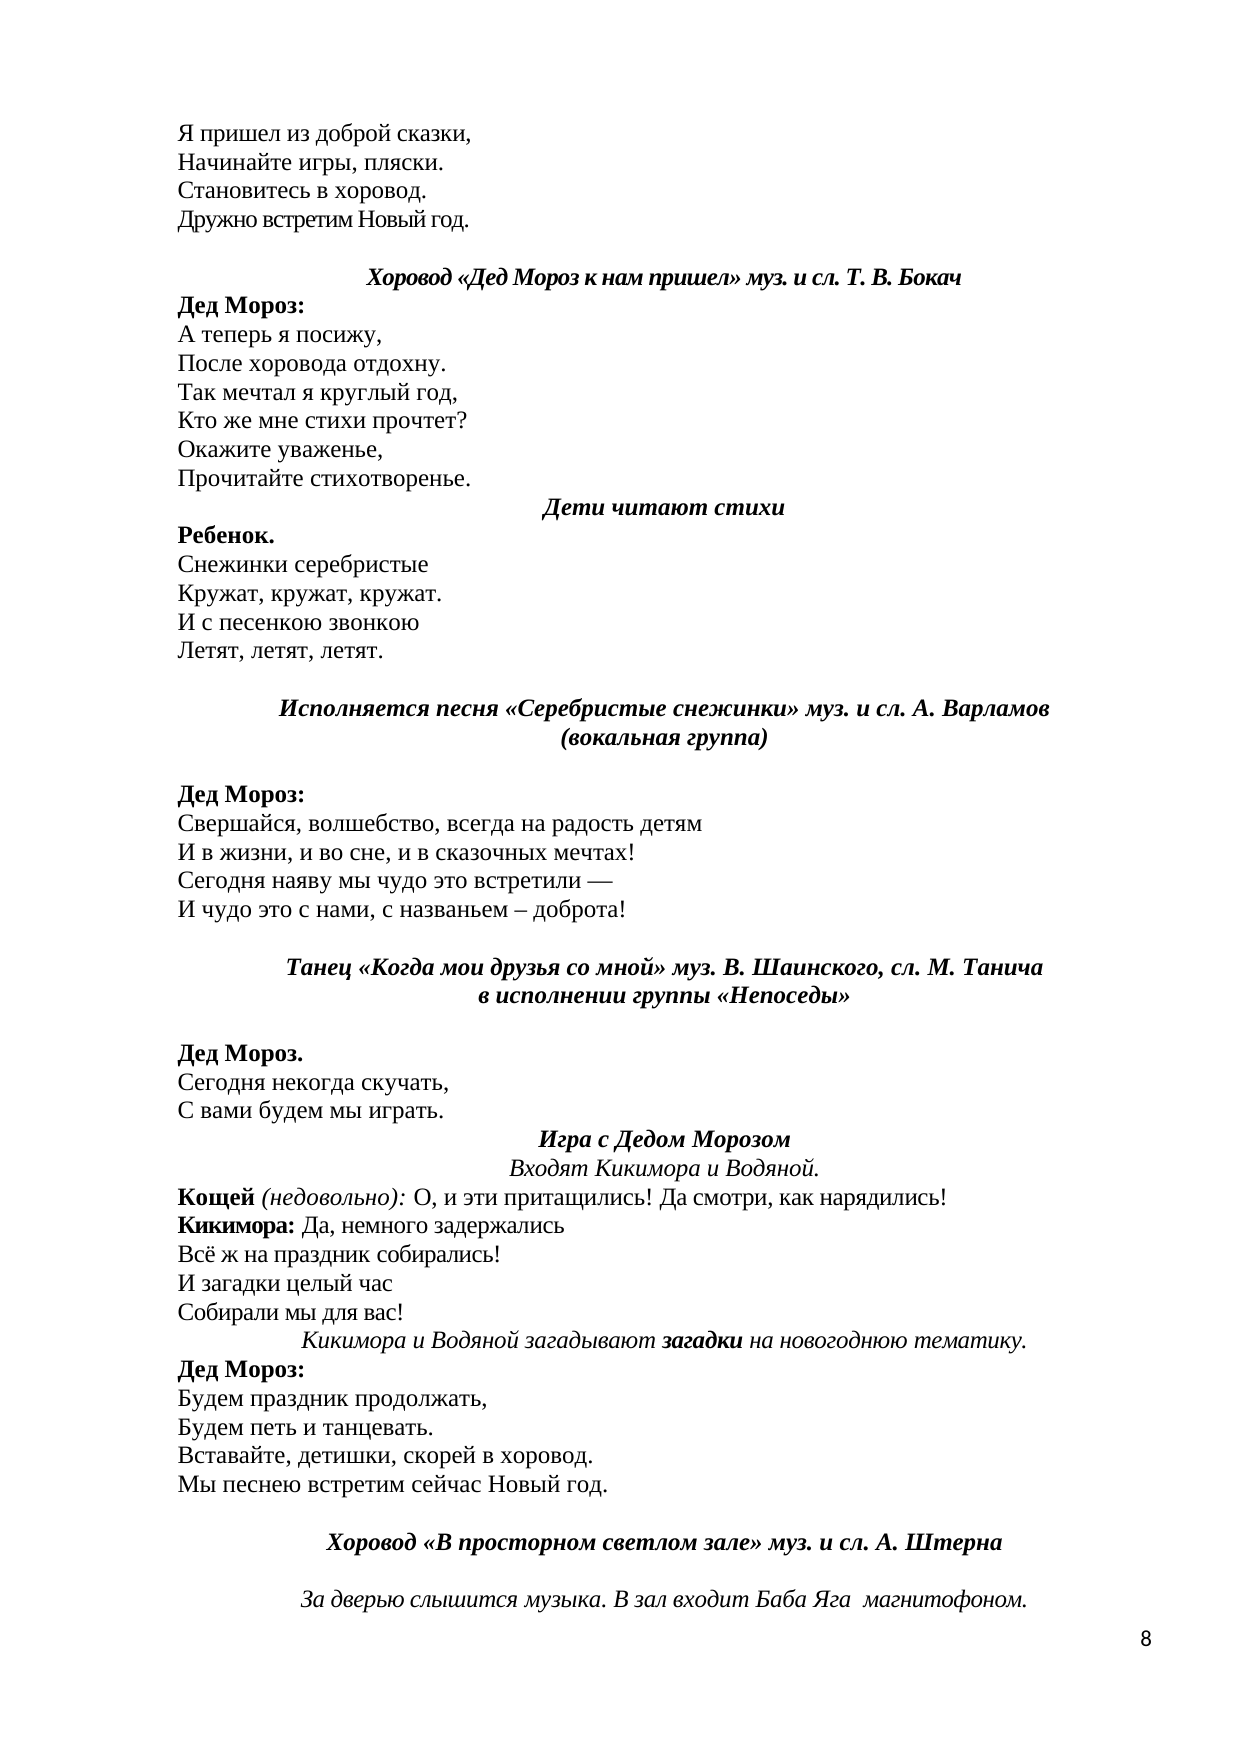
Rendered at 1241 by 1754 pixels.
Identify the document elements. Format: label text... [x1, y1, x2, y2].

text Кощей (недовольно): О, и эти притащились! Да смотри, как нарядились! [177, 1182, 1152, 1211]
text Прочитайте стихотворенье. [177, 463, 1152, 492]
text Сегодня наяву мы чудо это встретили — [177, 866, 1152, 894]
text Свершайся, волшебство, всегда на радость детям [177, 808, 1152, 837]
text Дружно встретим Новый год. [177, 204, 1152, 233]
text Дед Мороз: [177, 291, 1152, 319]
text Окажите уваженье, [177, 434, 1152, 463]
text Дети читают стихи [177, 492, 1152, 521]
text Так мечтал я круглый год, [177, 377, 1152, 406]
text Собирали мы для вас! [177, 1297, 1152, 1326]
text Исполняется песня «Серебристые снежинки» муз. и сл. А. Варламов [177, 693, 1152, 722]
text Хоровод «Дед Мороз к нам пришел» муз. и сл. Т. В. Бокач [177, 262, 1152, 291]
text Дед Мороз. [177, 1038, 1152, 1067]
text Снежинки серебристые [177, 549, 1152, 578]
text И загадки целый час [177, 1268, 1152, 1297]
text Входят Кикимора и Водяной. [177, 1153, 1152, 1182]
text А теперь я посижу, [177, 319, 1152, 348]
text Кикимора и Водяной загадывают загадки на новогоднюю тематику. [177, 1326, 1152, 1354]
text И с песенкою звонкою [177, 607, 1152, 636]
text После хоровода отдохну. [177, 348, 1152, 377]
text Мы песнею встретим сейчас Новый год. [177, 1469, 1152, 1498]
text Кружат, кружат, кружат. [177, 578, 1152, 607]
text С вами будем мы играть. [177, 1096, 1152, 1124]
text Дед Мороз: [177, 1354, 1152, 1383]
text И в жизни, и во сне, и в сказочных мечтах! [177, 837, 1152, 866]
text Будем праздник продолжать, [177, 1383, 1152, 1412]
text И чудо это с нами, с названьем – доброта! [177, 894, 1152, 923]
text (вокальная группа) [177, 722, 1152, 751]
text За дверью слышится музыка. В зал входит Баба Яга магнитофоном. [177, 1584, 1152, 1613]
text в исполнении группы «Непоседы» [177, 981, 1152, 1009]
text Игра с Дедом Морозом [177, 1124, 1152, 1153]
text Начинайте игры, пляски. [177, 147, 1152, 176]
text Хоровод «В просторном светлом зале» муз. и сл. А. Штерна [177, 1527, 1152, 1556]
text Всё ж на праздник собирались! [177, 1239, 1152, 1268]
text Вставайте, детишки, скорей в хоровод. [177, 1441, 1152, 1469]
text Кто же мне стихи прочтет? [177, 406, 1152, 434]
text Становитесь в хоровод. [177, 176, 1152, 204]
text Кикимора: Да, немного задержались [177, 1211, 1152, 1239]
text Ребенок. [177, 521, 1152, 549]
text Будем петь и танцевать. [177, 1412, 1152, 1441]
text Летят, летят, летят. [177, 636, 1152, 664]
text Танец «Когда мои друзья со мной» муз. В. Шаинского, сл. М. Танича [177, 952, 1152, 981]
text Я пришел из доброй сказки, [177, 118, 1152, 147]
text Дед Мороз: [177, 779, 1152, 808]
text Сегодня некогда скучать, [177, 1067, 1152, 1096]
